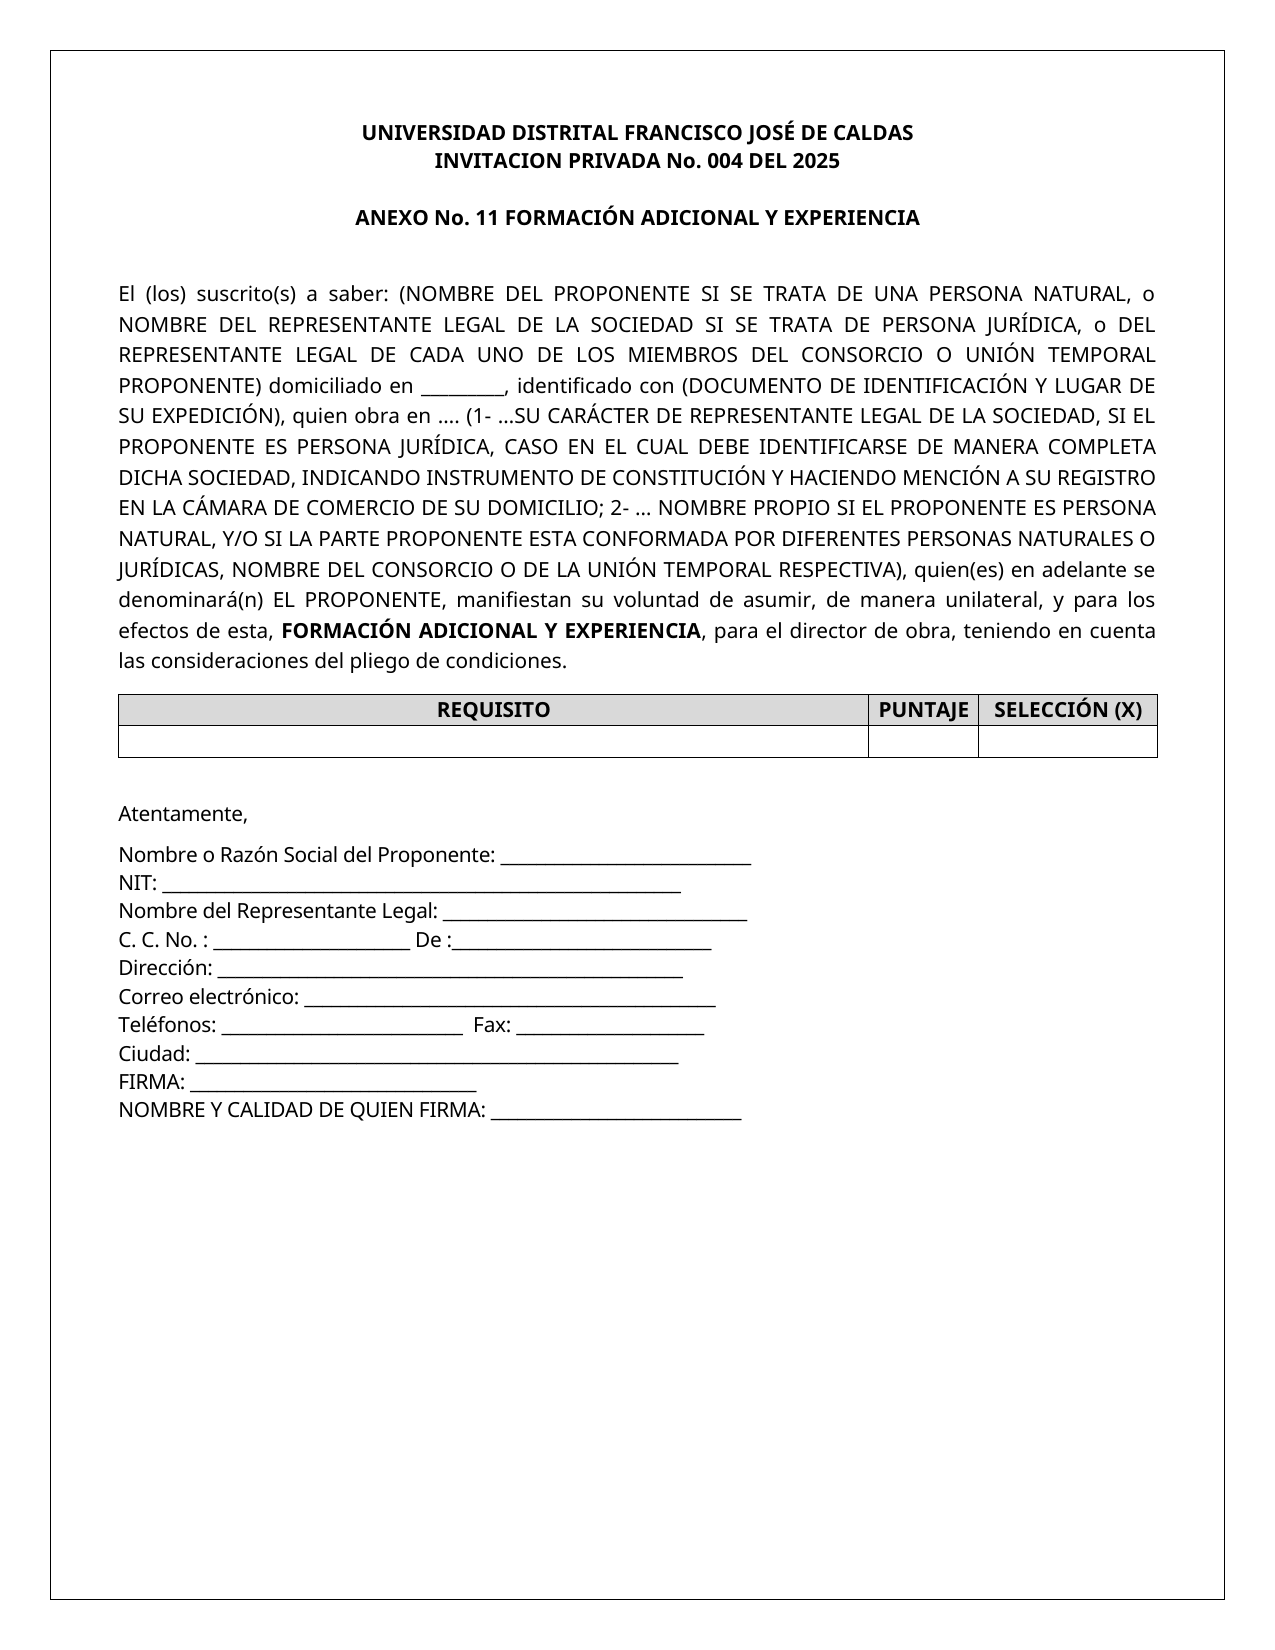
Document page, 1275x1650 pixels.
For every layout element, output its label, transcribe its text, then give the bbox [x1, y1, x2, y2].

text El (los) suscrito(s) a saber: (NOMBRE DEL PROPONENTE SI SE TRATA DE UNA PERSONA NATURAL, o NOMBRE DEL REPRESENTANTE LEGAL DE LA SOCIEDAD SI SE TRATA DE PERSONA JURÍDICA, o DEL REPRESENTANTE LEGAL DE CADA UNO DE LOS MIEMBROS DEL CONSORCIO O UNIÓN TEMPORAL PROPONENTE) domiciliado en _________, identificado con (DOCUMENTO DE IDENTIFICACIÓN Y LUGAR DE SU EXPEDICIÓN), quien obra en …. (1- …SU CARÁCTER DE REPRESENTANTE LEGAL DE LA SOCIEDAD, SI EL PROPONENTE ES PERSONA JURÍDICA, CASO EN EL CUAL DEBE IDENTIFICARSE DE MANERA COMPLETA DICHA SOCIEDAD, INDICANDO INSTRUMENTO DE CONSTITUCIÓN Y HACIENDO MENCIÓN A SU REGISTRO EN LA CÁMARA DE COMERCIO DE SU DOMICILIO; 2- … NOMBRE PROPIO SI EL PROPONENTE ES PERSONA NATURAL, Y/O SI LA PARTE PROPONENTE ESTA CONFORMADA POR DIFERENTES PERSONAS NATURALES O JURÍDICAS, NOMBRE DEL CONSORCIO O DE LA UNIÓN TEMPORAL RESPECTIVA), quien(es) en adelante se denominará(n) EL PROPONENTE, manifiestan su voluntad de asumir, de manera unilateral, y para los efectos de esta, FORMACIÓN ADICIONAL Y EXPERIENCIA, para el director de obra, teniendo en cuenta las consideraciones del pliego de condiciones. [118, 279, 1157, 675]
title UNIVERSIDAD DISTRITAL FRANCISCO JOSÉ DE CALDAS [118, 118, 1157, 146]
table_cell [979, 726, 1157, 757]
text Correo electrónico: ______________________________________________ [118, 982, 1157, 1010]
table_header PUNTAJE [869, 695, 978, 725]
text Teléfonos: ___________________________ Fax: _____________________ [118, 1010, 1157, 1039]
subtitle ANEXO No. 11 FORMACIÓN ADICIONAL Y EXPERIENCIA [118, 203, 1157, 232]
text Nombre o Razón Social del Proponente: ____________________________ [118, 840, 1157, 868]
text NIT: __________________________________________________________ [118, 868, 1157, 897]
table_cell [869, 726, 978, 757]
text FIRMA: ________________________________ [118, 1067, 1157, 1096]
table_cell [119, 726, 868, 757]
text Ciudad: ______________________________________________________ [118, 1039, 1157, 1067]
title INVITACION PRIVADA No. 004 DEL 2025 [118, 146, 1157, 175]
text Dirección: ____________________________________________________ [118, 953, 1157, 982]
table_header SELECCIÓN (X) [979, 695, 1157, 725]
text NOMBRE Y CALIDAD DE QUIEN FIRMA: ____________________________ [118, 1096, 1157, 1124]
text C. C. No. : ______________________ De :_____________________________ [118, 925, 1157, 953]
text Nombre del Representante Legal: __________________________________ [118, 897, 1157, 925]
table_header REQUISITO [119, 695, 868, 725]
text Atentamente, [118, 799, 1157, 827]
